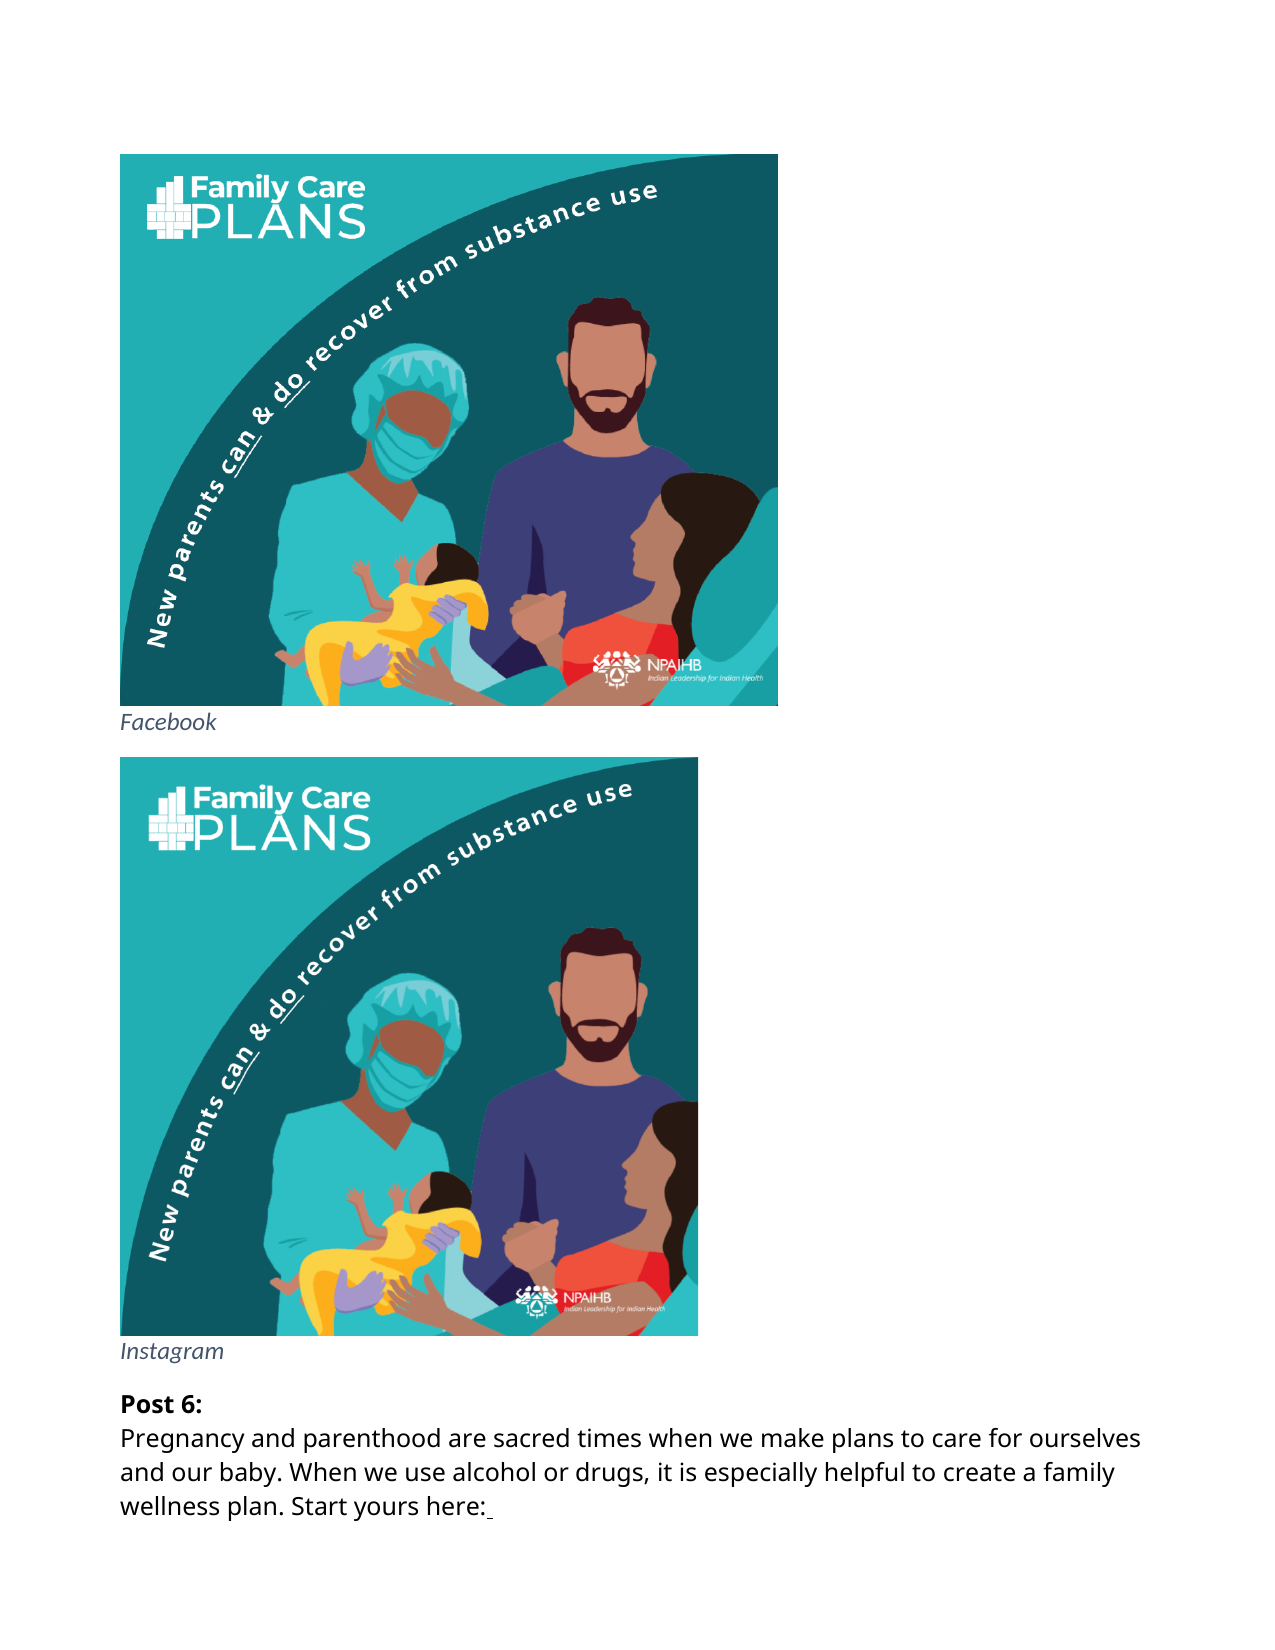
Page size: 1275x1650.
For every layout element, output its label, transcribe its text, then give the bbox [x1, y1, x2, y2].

text Pregnancy and parenthood are sacred times when we make plans to care for ourselves and our baby. When we use alcohol or drugs, it is especially helpful to create a family wellness plan. Start yours here: [120, 1421, 1155, 1523]
picture [120, 154, 778, 706]
text Post 6: [120, 1387, 1155, 1421]
text Facebook [120, 706, 1155, 736]
picture [120, 757, 699, 1336]
text Instagram [120, 1335, 1155, 1366]
